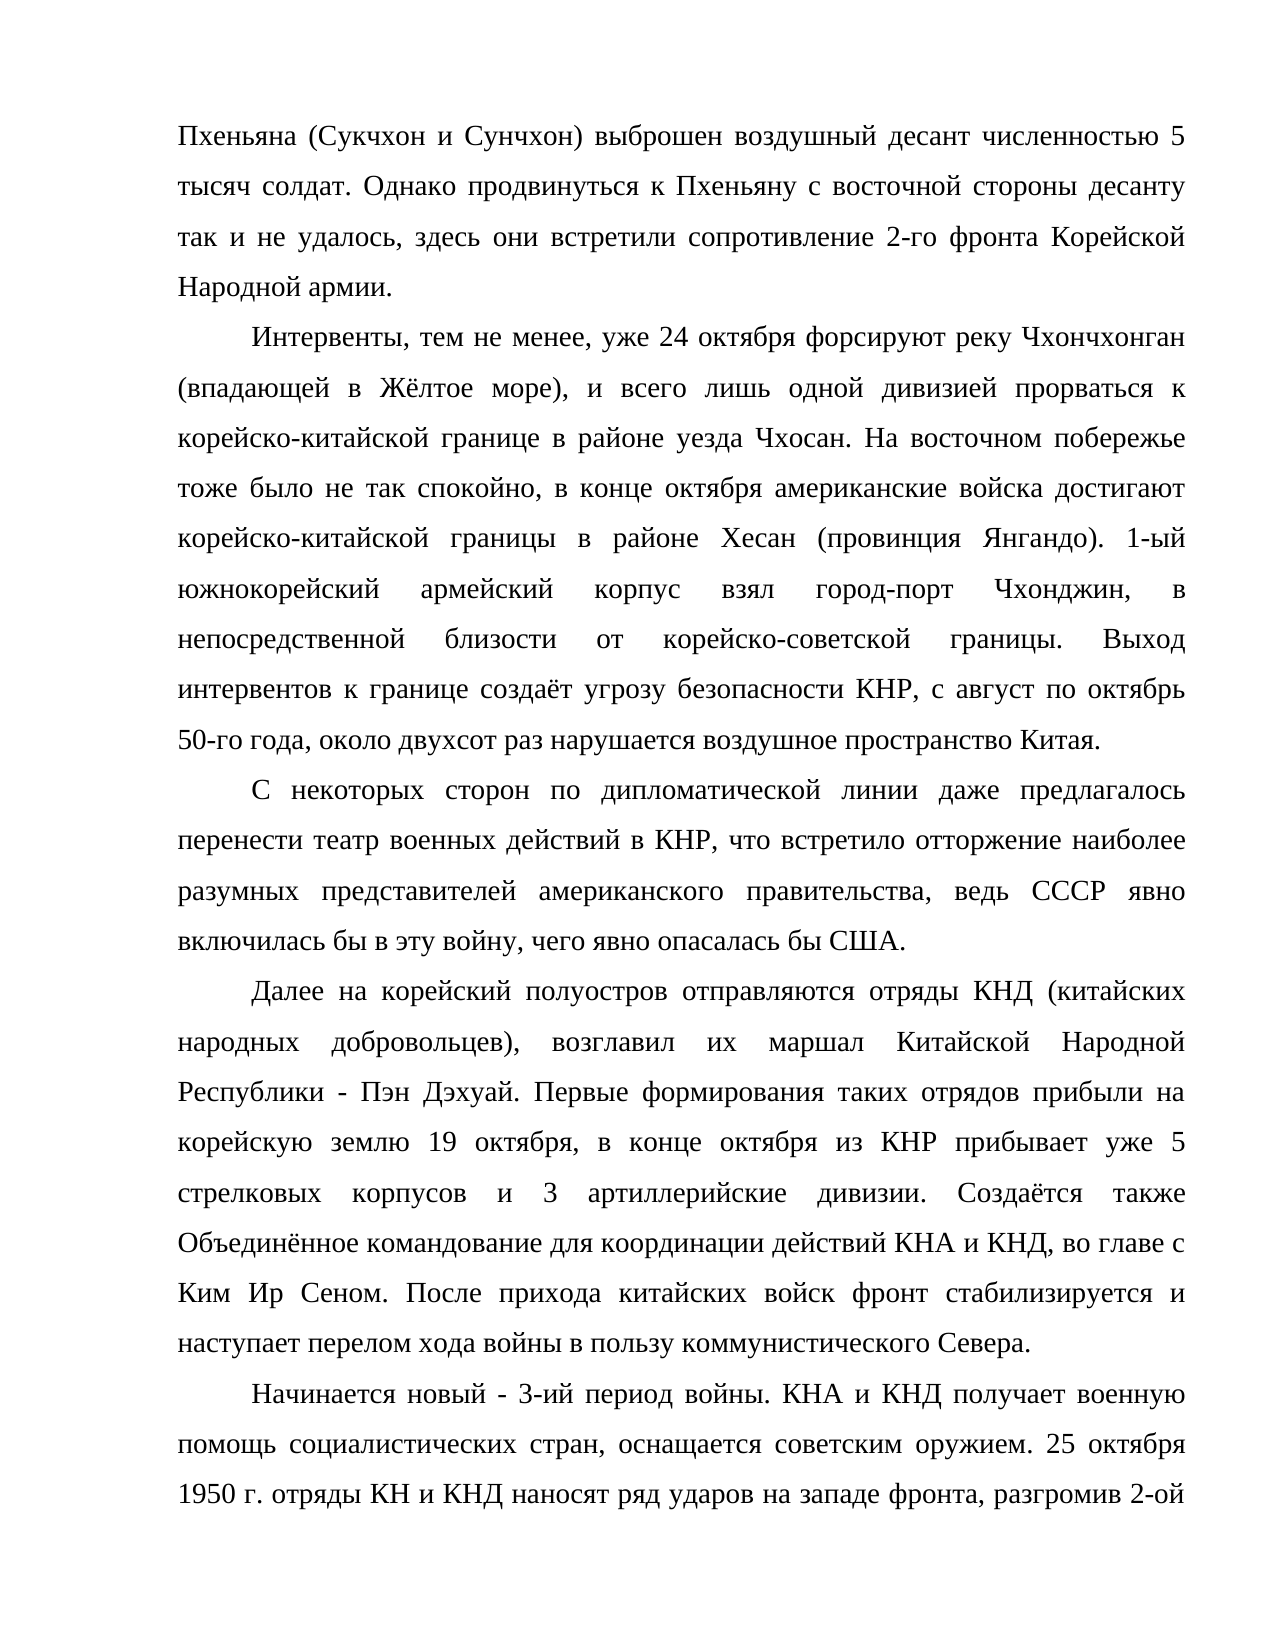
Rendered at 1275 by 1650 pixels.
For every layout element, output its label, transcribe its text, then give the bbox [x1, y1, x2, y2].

text С некоторых сторон по дипломатической линии даже предлагалось перенести театр военных действий в КНР, что встретило отторжение наиболее разумных представителей американского правительства, ведь СССР явно включилась бы в эту войну, чего явно опасалась бы США. [177, 772, 1186, 957]
text Интервенты, тем не менее, уже 24 октября форсируют реку Чхончхонган (впадающей в Жёлтое море), и всего лишь одной дивизией прорваться к корейско-китайской границе в районе уезда Чхосан. На восточном побережье тоже было не так спокойно, в конце октября американские войска достигают корейско-китайской границы в районе Хесан (провинция Янгандо). 1-ый южнокорейский армейский корпус взял город-порт Чхонджин, в непосредственной близости от корейско-советской границы. Выход интервентов к границе создаёт угрозу безопасности КНР, с август по октябрь 50-го года, около двухсот раз нарушается воздушное пространство Китая. [177, 319, 1186, 755]
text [177, 1376, 1186, 1510]
text Далее на корейский полуостров отправляются отряды КНД (китайских народных добровольцев), возглавил их маршал Китайской Народной Республики - Пэн Дэхуай. Первые формирования таких отрядов прибыли на корейскую землю 19 октября, в конце октября из КНР прибывает уже 5 стрелковых корпусов и 3 артиллерийские дивизии. Создаётся также Объединённое командование для координации действий КНА и КНД, во главе с Ким Ир Сеном. После прихода китайских войск фронт стабилизируется и наступает перелом хода войны в пользу коммунистического Севера. [177, 973, 1186, 1359]
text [177, 118, 1186, 303]
